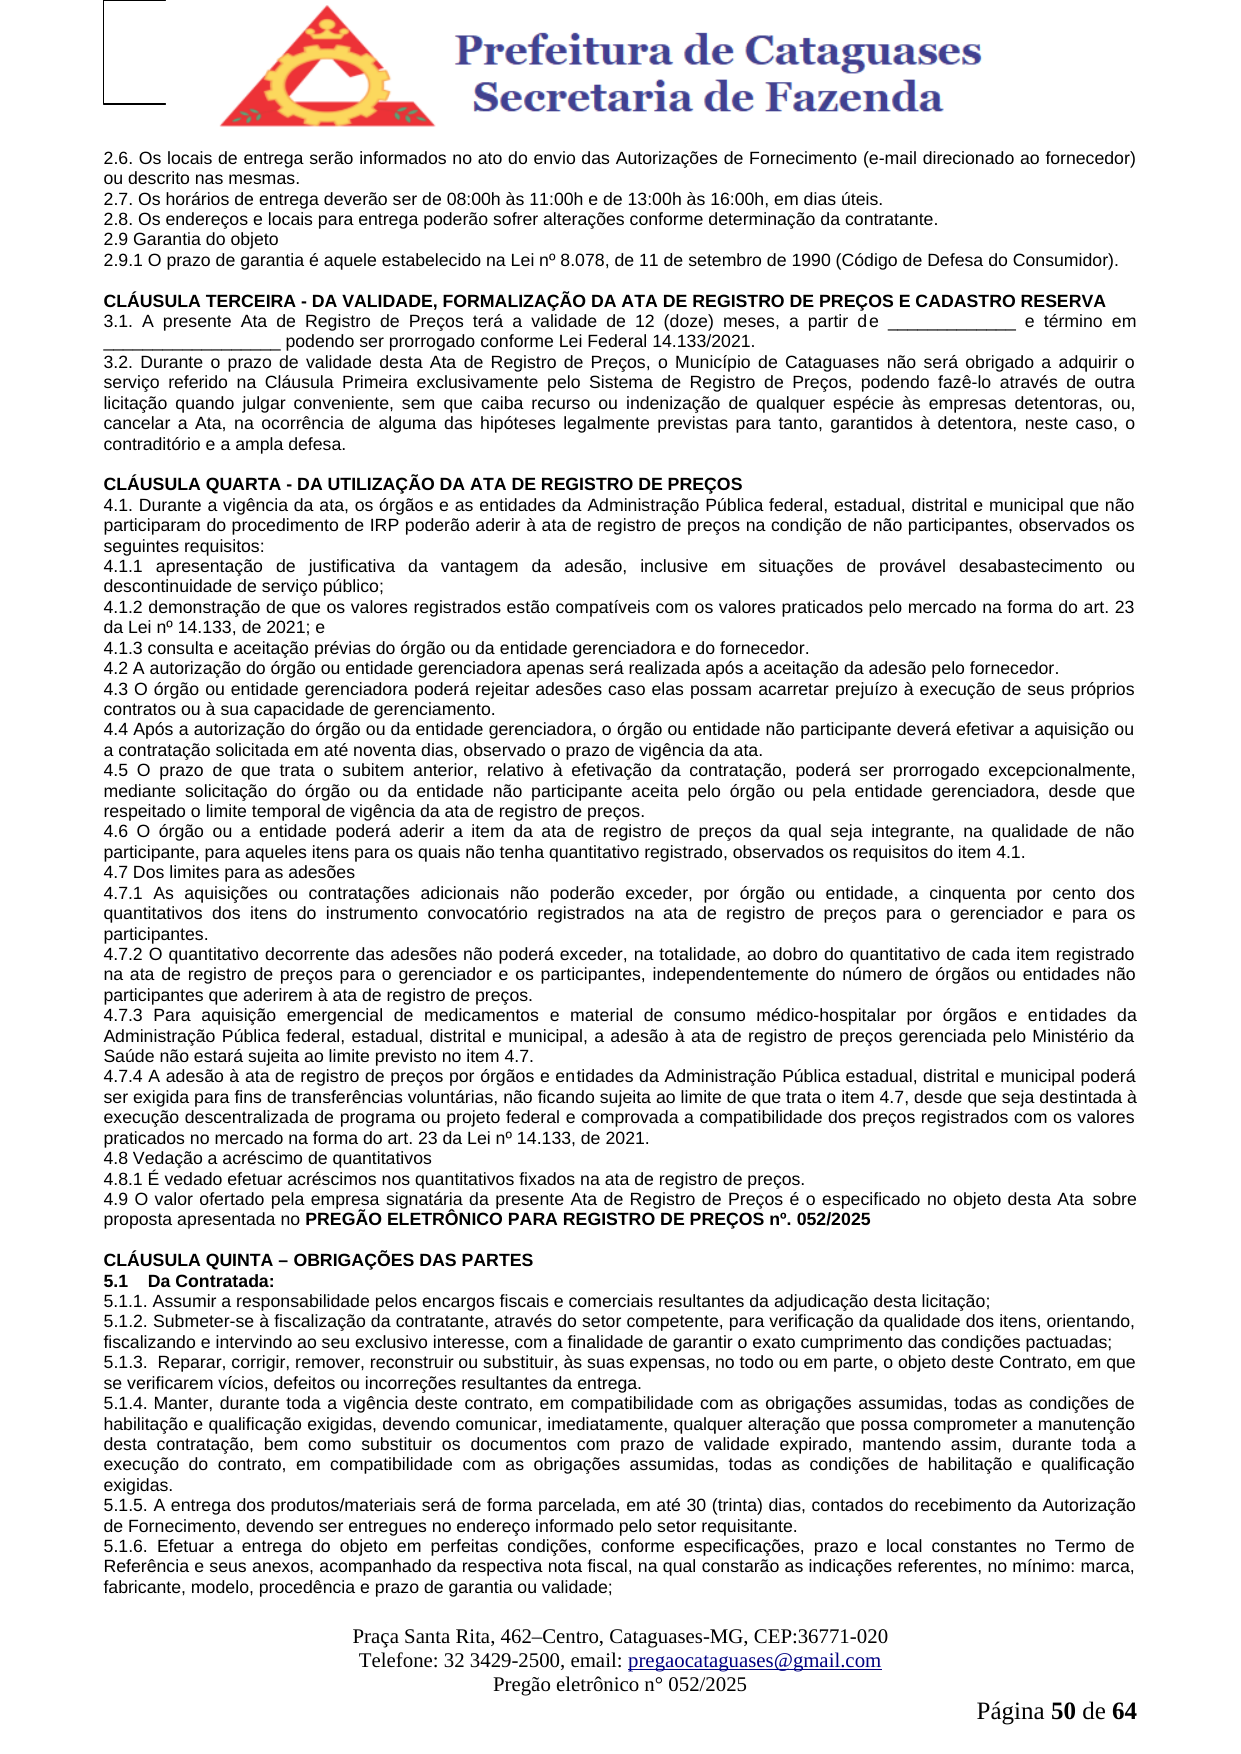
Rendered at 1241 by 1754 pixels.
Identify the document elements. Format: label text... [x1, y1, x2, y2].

list CLÁUSULA TERCEIRA - DA VALIDADE, FORMALIZAÇÃO DA ATA DE REGISTRO DE PREÇOS E CADASTRO RESERVA [103, 290, 1137, 311]
list 5.1.2. Submeter-se à fiscalização da contratante, através do setor competente, para verificação da qualidade dos itens, orientando, fiscalizando e intervindo ao seu exclusivo interesse, com a finalidade de garantir o exato cumprimento das condições pactuadas; [103, 1311, 1137, 1352]
list 2.9.1 O prazo de garantia é aquele estabelecido na Lei nº 8.078, de 11 de setembro de 1990 (Código de Defesa do Consumidor). [103, 249, 1137, 270]
text CLÁUSULA QUINTA – OBRIGAÇÕES DAS PARTES [103, 1250, 1137, 1270]
text 4.8 Vedação a acréscimo de quantitativos [103, 1148, 1137, 1168]
list 4.3 O órgão ou entidade gerenciadora poderá rejeitar adesões caso elas possam acarretar prejuízo à execução de seus próprios contratos ou à sua capacidade de gerenciamento. [103, 678, 1137, 719]
list 4.6 O órgão ou a entidade poderá aderir a item da ata de registro de preços da qual seja integrante, na qualidade de não participante, para aqueles itens para os quais não tenha quantitativo registrado, observados os requisitos do item 4.1. [103, 821, 1137, 862]
list 5.1.6. Efetuar a entrega do objeto em perfeitas condições, conforme especificações, prazo e local constantes no Termo de Referência e seus anexos, acompanhado da respectiva nota fiscal, na qual constarão as indicações referentes, no mínimo: marca, fabricante, modelo, procedência e prazo de garantia ou validade; [103, 1536, 1137, 1597]
text 4.7.4 A adesão à ata de registro de preços por órgãos e entidades da Administração Pública estadual, distrital e municipal poderá ser exigida para fins de transferências voluntárias, não ficando sujeita ao limite de que trata o item 4.7, desde que seja destintada à execução descentralizada de programa ou projeto federal e comprovada a compatibilidade dos preços registrados com os valores praticados no mercado na forma do art. 23 da Lei nº 14.133, de 2021. [103, 1066, 1137, 1148]
text 4.9 O valor ofertado pela empresa signatária da presente Ata de Registro de Preços é o especificado no objeto desta Ata sobre proposta apresentada no PREGÃO ELETRÔNICO PARA REGISTRO DE PREÇOS nº. 052/2025 [103, 1189, 1137, 1229]
list Da Contratada: [103, 1270, 1137, 1291]
list 4.4 Após a autorização do órgão ou da entidade gerenciadora, o órgão ou entidade não participante deverá efetivar a aquisição ou a contratação solicitada em até noventa dias, observado o prazo de vigência da ata. [103, 719, 1137, 760]
list 4.5 O prazo de que trata o subitem anterior, relativo à efetivação da contratação, poderá ser prorrogado excepcionalmente, mediante solicitação do órgão ou da entidade não participante aceita pelo órgão ou pela entidade gerenciadora, desde que respeitado o limite temporal de vigência da ata de registro de preços. [103, 760, 1137, 821]
list 2.7. Os horários de entrega deverão ser de 08:00h às 11:00h e de 13:00h às 16:00h, em dias úteis. [103, 188, 1137, 209]
text 4.8.1 É vedado efetuar acréscimos nos quantitativos fixados na ata de registro de preços. [103, 1168, 1137, 1189]
list 5.1.1. Assumir a responsabilidade pelos encargos fiscais e comerciais resultantes da adjudicação desta licitação; [103, 1291, 1137, 1311]
list 5.1.3. Reparar, corrigir, remover, reconstruir ou substituir, às suas expensas, no todo ou em parte, o objeto deste Contrato, em que se verificarem vícios, defeitos ou incorreções resultantes da entrega. [103, 1352, 1137, 1393]
list 5.1.5. A entrega dos produtos/materiais será de forma parcelada, em até 30 (trinta) dias, contados do recebimento da Autorização de Fornecimento, devendo ser entregues no endereço informado pelo setor requisitante. [103, 1495, 1137, 1536]
list 2.9 Garantia do objeto [103, 229, 1137, 249]
list 4.1.2 demonstração de que os valores registrados estão compatíveis com os valores praticados pelo mercado na forma do art. 23 da Lei nº 14.133, de 2021; e [103, 597, 1137, 637]
list 4.7.1 As aquisições ou contratações adicionais não poderão exceder, por órgão ou entidade, a cinquenta por cento dos quantitativos dos itens do instrumento convocatório registrados na ata de registro de preços para o gerenciador e para os participantes. [103, 882, 1137, 944]
list 4.1.3 consulta e aceitação prévias do órgão ou da entidade gerenciadora e do fornecedor. [103, 637, 1137, 658]
list 2.6. Os locais de entrega serão informados no ato do envio das Autorizações de Fornecimento (e-mail direcionado ao fornecedor) ou descrito nas mesmas. [103, 147, 1137, 188]
text 3.1. A presente Ata de Registro de Preços terá a validade de 12 (doze) meses, a partir de _____________ e término em __________________ podendo ser prorrogado conforme Lei Federal 14.133/2021. [103, 311, 1137, 352]
text 3.2. Durante o prazo de validade desta Ata de Registro de Preços, o Município de Cataguases não será obrigado a adquirir o serviço referido na Cláusula Primeira exclusivamente pelo Sistema de Registro de Preços, podendo fazê-lo através de outra licitação quando julgar conveniente, sem que caiba recurso ou indenização de qualquer espécie às empresas detentoras, ou, cancelar a Ata, na ocorrência de alguma das hipóteses legalmente previstas para tanto, garantidos à detentora, neste caso, o contraditório e a ampla defesa. [103, 352, 1137, 454]
list 4.1.1 apresentação de justificativa da vantagem da adesão, inclusive em situações de provável desabastecimento ou descontinuidade de serviço público; [103, 556, 1137, 597]
list 4.1. Durante a vigência da ata, os órgãos e as entidades da Administração Pública federal, estadual, distrital e municipal que não participaram do procedimento de IRP poderão aderir à ata de registro de preços na condição de não participantes, observados os seguintes requisitos: [103, 494, 1137, 556]
text CLÁUSULA QUARTA - DA UTILIZAÇÃO DA ATA DE REGISTRO DE PREÇOS [103, 474, 1137, 494]
list 5.1.4. Manter, durante toda a vigência deste contrato, em compatibilidade com as obrigações assumidas, todas as condições de habilitação e qualificação exigidas, devendo comunicar, imediatamente, qualquer alteração que possa comprometer a manutenção desta contratação, bem como substituir os documentos com prazo de validade expirado, mantendo assim, durante toda a execução do contrato, em compatibilidade com as obrigações assumidas, todas as condições de habilitação e qualificação exigidas. [103, 1393, 1137, 1495]
text 4.7 Dos limites para as adesões [103, 862, 1137, 882]
list 4.7.2 O quantitativo decorrente das adesões não poderá exceder, na totalidade, ao dobro do quantitativo de cada item registrado na ata de registro de preços para o gerenciador e os participantes, independentemente do número de órgãos ou entidades não participantes que aderirem à ata de registro de preços. [103, 944, 1137, 1005]
list 2.8. Os endereços e locais para entrega poderão sofrer alterações conforme determinação da contratante. [103, 209, 1137, 229]
list 4.2 A autorização do órgão ou entidade gerenciadora apenas será realizada após a aceitação da adesão pelo fornecedor. [103, 658, 1137, 678]
picture [165, 0, 1075, 148]
list 4.7.3 Para aquisição emergencial de medicamentos e material de consumo médico-hospitalar por órgãos e entidades da Administração Pública federal, estadual, distrital e municipal, a adesão à ata de registro de preços gerenciada pelo Ministério da Saúde não estará sujeita ao limite previsto no item 4.7. [103, 1005, 1137, 1066]
